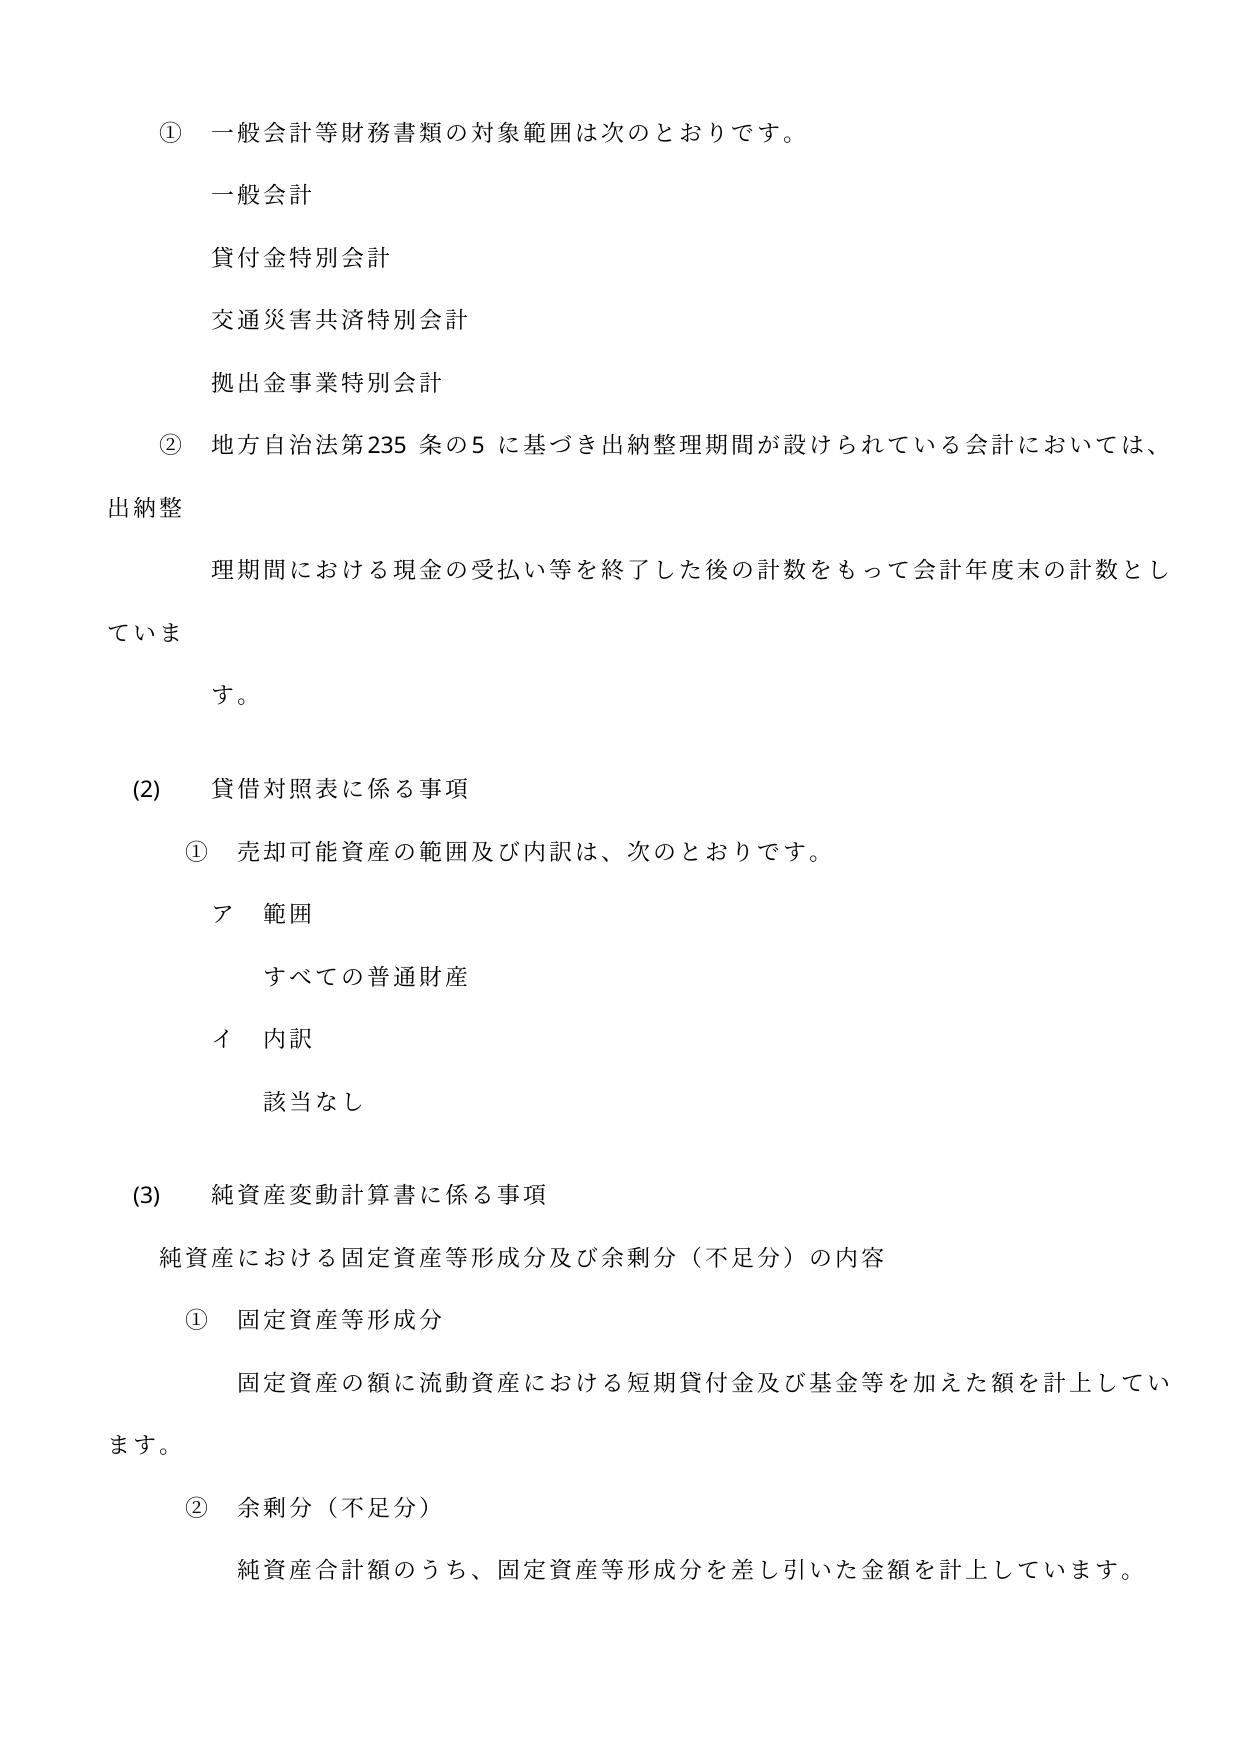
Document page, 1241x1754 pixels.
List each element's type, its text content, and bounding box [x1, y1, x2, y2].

text ① 売却可能資産の範囲及び内訳は、次のとおりです。 [107, 819, 1174, 881]
text 固定資産の額に流動資産における短期貸付金及び基金等を加えた額を計上しています。 [107, 1350, 1174, 1475]
text 一般会計 [107, 163, 1174, 225]
text す。 [107, 663, 1174, 725]
text ① 一般会計等財務書類の対象範囲は次のとおりです。 [107, 100, 1174, 163]
text ② 余剰分（不足分） [107, 1475, 1174, 1538]
text 理期間における現金の受払い等を終了した後の計数をもって会計年度末の計数としていま [107, 538, 1174, 663]
text ② 地方自治法第235条の5に基づき出納整理期間が設けられている会計においては、出納整 [107, 413, 1174, 538]
text 純資産における固定資産等形成分及び余剰分（不足分）の内容 [107, 1225, 1174, 1288]
text 交通災害共済特別会計 [107, 288, 1174, 350]
text 純資産合計額のうち、固定資産等形成分を差し引いた金額を計上しています。 [107, 1538, 1174, 1600]
text イ 内訳 [107, 1006, 1174, 1069]
text (2) 貸借対照表に係る事項 [107, 756, 1174, 819]
text (3) 純資産変動計算書に係る事項 [107, 1163, 1174, 1225]
text すべての普通財産 [107, 944, 1174, 1006]
text ① 固定資産等形成分 [107, 1288, 1174, 1350]
text ア 範囲 [107, 881, 1174, 944]
text 拠出金事業特別会計 [107, 350, 1174, 413]
text 貸付金特別会計 [107, 225, 1174, 288]
text 該当なし [107, 1069, 1174, 1131]
